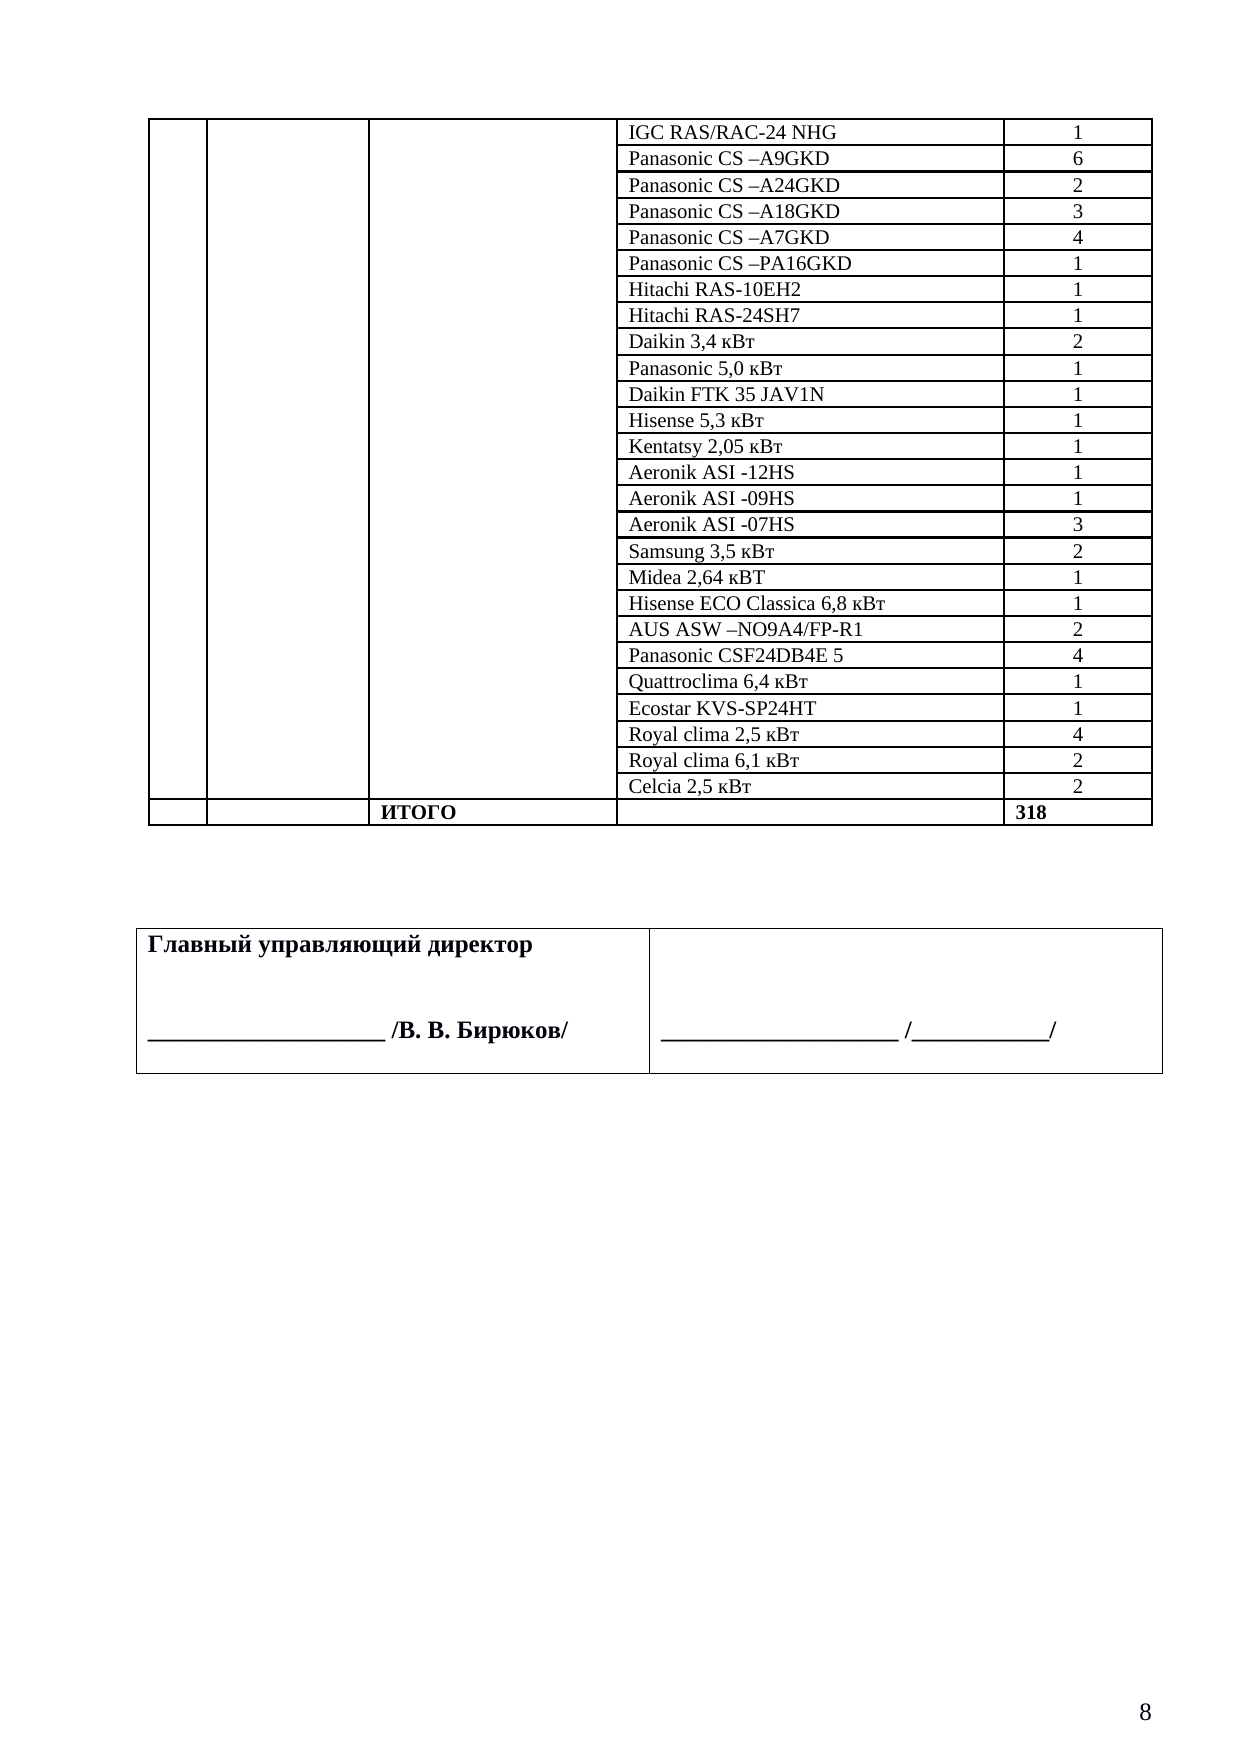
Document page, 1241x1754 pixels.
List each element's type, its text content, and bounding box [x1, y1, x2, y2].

table_cell 6 [1005, 146, 1151, 170]
table_cell IGC RAS/RAC-24 NHG [618, 120, 1003, 144]
table_cell Daikin 3,4 кВт [618, 329, 1003, 353]
table_cell Hitachi RAS-24SH7 [618, 303, 1003, 327]
table_cell Panasonic CS –А24GKD [618, 173, 1003, 197]
table_cell Hisense ECO Classica 6,8 кВт [618, 591, 1003, 615]
table_cell 1 [1005, 669, 1151, 693]
table_cell 4 [1005, 722, 1151, 746]
table_cell 2 [1005, 774, 1151, 798]
table_cell 1 [1005, 408, 1151, 432]
table_cell 1 [1005, 382, 1151, 406]
table_cell Panasonic CS –А9GKD [618, 146, 1003, 170]
table_cell Ecostar KVS-SP24HT [618, 695, 1003, 719]
table_cell Panasonic CSF24DB4E 5 [618, 643, 1003, 667]
table_cell [618, 800, 1003, 824]
table_cell Aeronik ASI -12HS [618, 460, 1003, 484]
table_cell Celcia 2,5 кВт [618, 774, 1003, 798]
table_cell AUS ASW –NO9A4/FP-R1 [618, 617, 1003, 641]
table_cell 1 [1005, 356, 1151, 379]
table_cell 1 [1005, 591, 1151, 615]
table_cell 4 [1005, 225, 1151, 249]
table_cell Hisense 5,3 кВт [618, 408, 1003, 432]
table_cell Panasonic CS –PА16GKD [618, 251, 1003, 275]
table_cell Midea 2,64 кВТ [618, 565, 1003, 589]
table_cell ИТОГО [370, 800, 616, 824]
table_cell 2 [1005, 173, 1151, 197]
table_cell 1 [1005, 120, 1151, 144]
table_cell [208, 800, 368, 824]
table_cell 2 [1005, 329, 1151, 353]
table_cell 1 [1005, 486, 1151, 510]
table_cell 1 [1005, 565, 1151, 589]
table_cell Royal clima 6,1 кВт [618, 748, 1003, 772]
table_cell Panasonic CS –А18GKD [618, 199, 1003, 223]
table_cell 2 [1005, 539, 1151, 563]
table_cell Quattroclima 6,4 кВт [618, 669, 1003, 693]
table_cell [150, 800, 206, 824]
table_cell 318 [1005, 800, 1151, 824]
table_cell 1 [1005, 695, 1151, 719]
table_cell Royal clima 2,5 кВт [618, 722, 1003, 746]
table_cell Daikin FTK 35 JAV1N [618, 382, 1003, 406]
table_cell 1 [1005, 434, 1151, 458]
table_cell 1 [1005, 303, 1151, 327]
table_cell Aeronik ASI -09HS [618, 486, 1003, 510]
table_cell Kentatsy 2,05 кВт [618, 434, 1003, 458]
table_cell Panasonic 5,0 кВт [618, 356, 1003, 379]
table_header Главный управляющий директор ___________________ /В. В. Бирюков/ [137, 929, 649, 1072]
table_cell 3 [1005, 199, 1151, 223]
table_cell 1 [1005, 251, 1151, 275]
table_cell Hitachi RAS-10EH2 [618, 277, 1003, 301]
table_cell Panasonic CS –А7GKD [618, 225, 1003, 249]
table_cell 2 [1005, 617, 1151, 641]
table_cell 3 [1005, 513, 1151, 536]
table_cell Samsung 3,5 кВт [618, 539, 1003, 563]
table_cell 1 [1005, 277, 1151, 301]
table_cell 1 [1005, 460, 1151, 484]
table_cell 4 [1005, 643, 1151, 667]
table_header ___________________ /___________/ [650, 929, 1162, 1072]
table_cell Aeronik ASI -07HS [618, 513, 1003, 536]
table_cell 2 [1005, 748, 1151, 772]
